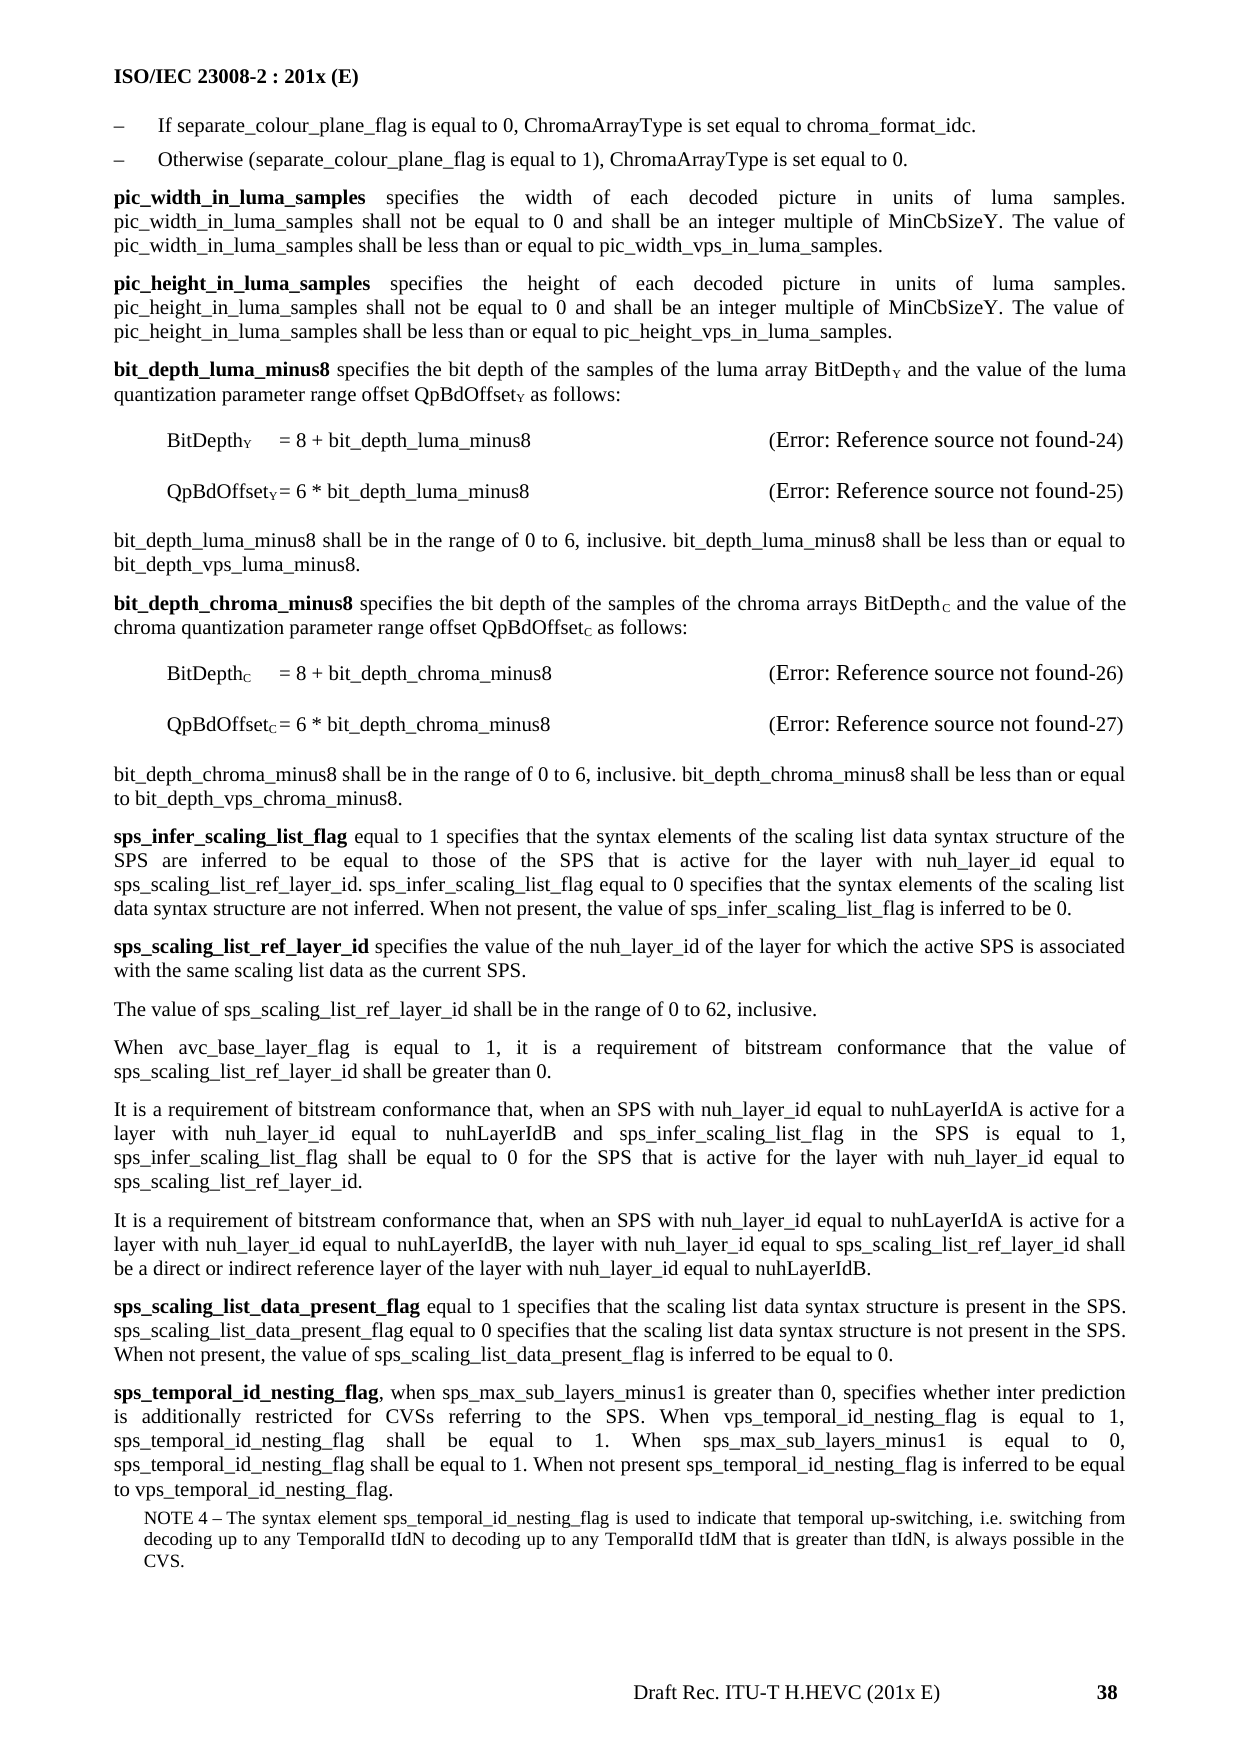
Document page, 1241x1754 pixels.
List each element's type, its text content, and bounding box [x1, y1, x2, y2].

text pic_width_in_luma_samples specifies the width of each decoded picture in units of luma samples. pic_width_in_luma_samples shall not be equal to 0 and shall be an integer multiple of MinCbSizeY. The value of pic_width_in_luma_samples shall be less than or equal to pic_width_vps_in_luma_samples. [113, 185, 1127, 257]
text – If separate_colour_plane_flag is equal to 0, ChromaArrayType is set equal to chroma_format_idc. [113, 113, 1127, 137]
text It is a requirement of bitstream conformance that, when an SPS with nuh_layer_id equal to nuhLayerIdA is active for a layer with nuh_layer_id equal to nuhLayerIdB, the layer with nuh_layer_id equal to sps_scaling_list_ref_layer_id shall be a direct or indirect reference layer of the layer with nuh_layer_id equal to nuhLayerIdB. [113, 1207, 1127, 1280]
text sps_infer_scaling_list_flag equal to 1 specifies that the syntax elements of the scaling list data syntax structure of the SPS are inferred to be equal to those of the SPS that is active for the layer with nuh_layer_id equal to sps_scaling_list_ref_layer_id. sps_infer_scaling_list_flag equal to 0 specifies that the syntax elements of the scaling list data syntax structure are not inferred. When not present, the value of sps_infer_scaling_list_flag is inferred to be 0. [113, 824, 1127, 920]
text bit_depth_luma_minus8 specifies the bit depth of the samples of the luma array BitDepthY and the value of the luma quantization parameter range offset QpBdOffsetY as follows: [113, 357, 1127, 406]
text sps_temporal_id_nesting_flag, when sps_max_sub_layers_minus1 is greater than 0, specifies whether inter prediction is additionally restricted for CVSs referring to the SPS. When vps_temporal_id_nesting_flag is equal to 1, sps_temporal_id_nesting_flag shall be equal to 1. When sps_max_sub_layers_minus1 is equal to 0, sps_temporal_id_nesting_flag shall be equal to 1. When not present sps_temporal_id_nesting_flag is inferred to be equal to vps_temporal_id_nesting_flag. [113, 1380, 1127, 1501]
text sps_scaling_list_ref_layer_id specifies the value of the nuh_layer_id of the layer for which the active SPS is associated with the same scaling list data as the current SPS. [113, 934, 1127, 982]
text bit_depth_luma_minus8 shall be in the range of 0 to 6, inclusive. bit_depth_luma_minus8 shall be less than or equal to bit_depth_vps_luma_minus8. [113, 528, 1127, 576]
text pic_height_in_luma_samples specifies the height of each decoded picture in units of luma samples. pic_height_in_luma_samples shall not be equal to 0 and shall be an integer multiple of MinCbSizeY. The value of pic_height_in_luma_samples shall be less than or equal to pic_height_vps_in_luma_samples. [113, 271, 1127, 343]
text sps_scaling_list_data_present_flag equal to 1 specifies that the scaling list data syntax structure is present in the SPS. sps_scaling_list_data_present_flag equal to 0 specifies that the scaling list data syntax structure is not present in the SPS. When not present, the value of sps_scaling_list_data_present_flag is inferred to be equal to 0. [113, 1294, 1127, 1366]
text – Otherwise (separate_colour_plane_flag is equal to 1), ChromaArrayType is set equal to 0. [113, 146, 1127, 171]
text When avc_base_layer_flag is equal to 1, it is a requirement of bitstream conformance that the value of sps_scaling_list_ref_layer_id shall be greater than 0. [113, 1035, 1127, 1083]
text bit_depth_chroma_minus8 specifies the bit depth of the samples of the chroma arrays BitDepthC and the value of the chroma quantization parameter range offset QpBdOffsetC as follows: [113, 591, 1127, 639]
text bit_depth_chroma_minus8 shall be in the range of 0 to 6, inclusive. bit_depth_chroma_minus8 shall be less than or equal to bit_depth_vps_chroma_minus8. [113, 762, 1127, 810]
text It is a requirement of bitstream conformance that, when an SPS with nuh_layer_id equal to nuhLayerIdA is active for a layer with nuh_layer_id equal to nuhLayerIdB and sps_infer_scaling_list_flag in the SPS is equal to 1, sps_infer_scaling_list_flag shall be equal to 0 for the SPS that is active for the layer with nuh_layer_id equal to sps_scaling_list_ref_layer_id. [113, 1097, 1127, 1193]
text The value of sps_scaling_list_ref_layer_id shall be in the range of 0 to 62, inclusive. [113, 997, 1127, 1021]
